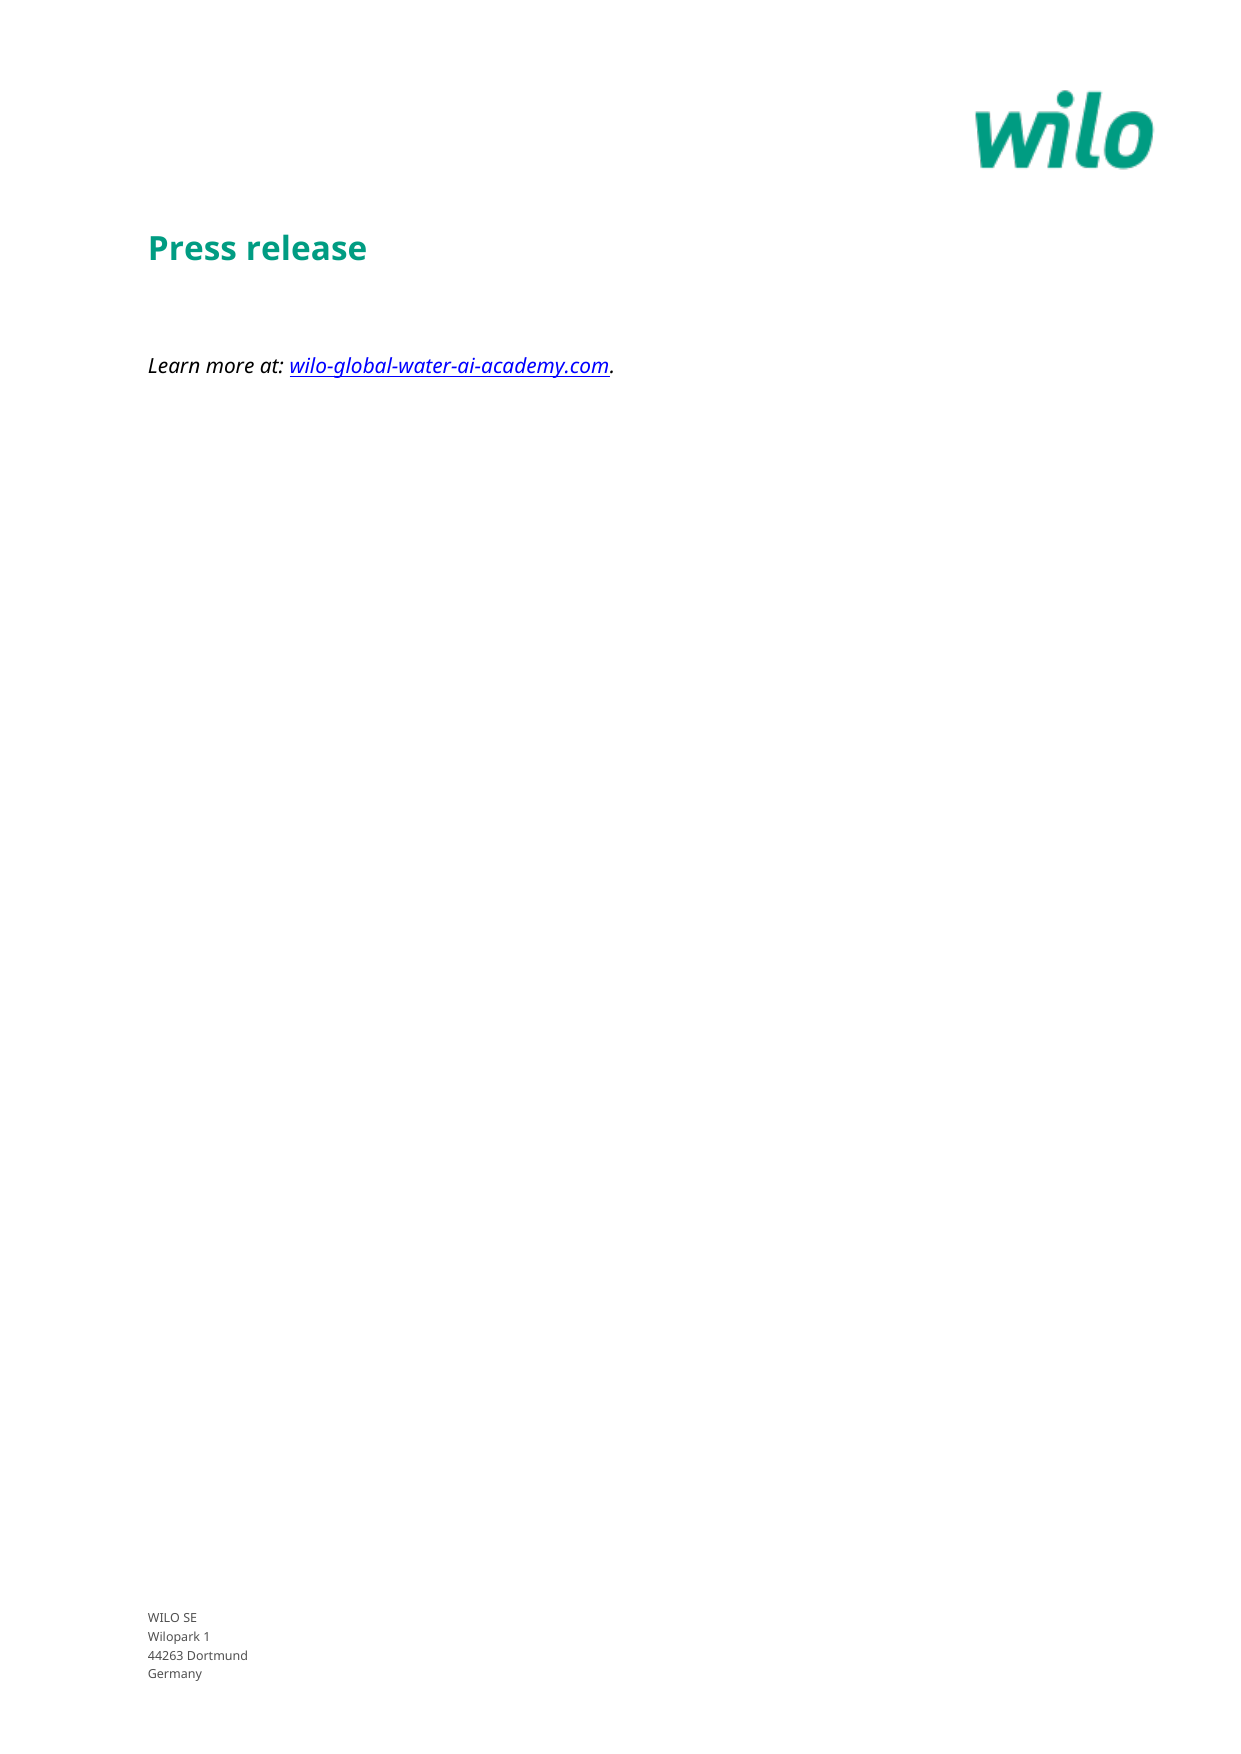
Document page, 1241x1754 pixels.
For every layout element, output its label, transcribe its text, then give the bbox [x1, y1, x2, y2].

text Learn more at: wilo-global-water-ai-academy.com. [148, 351, 989, 380]
